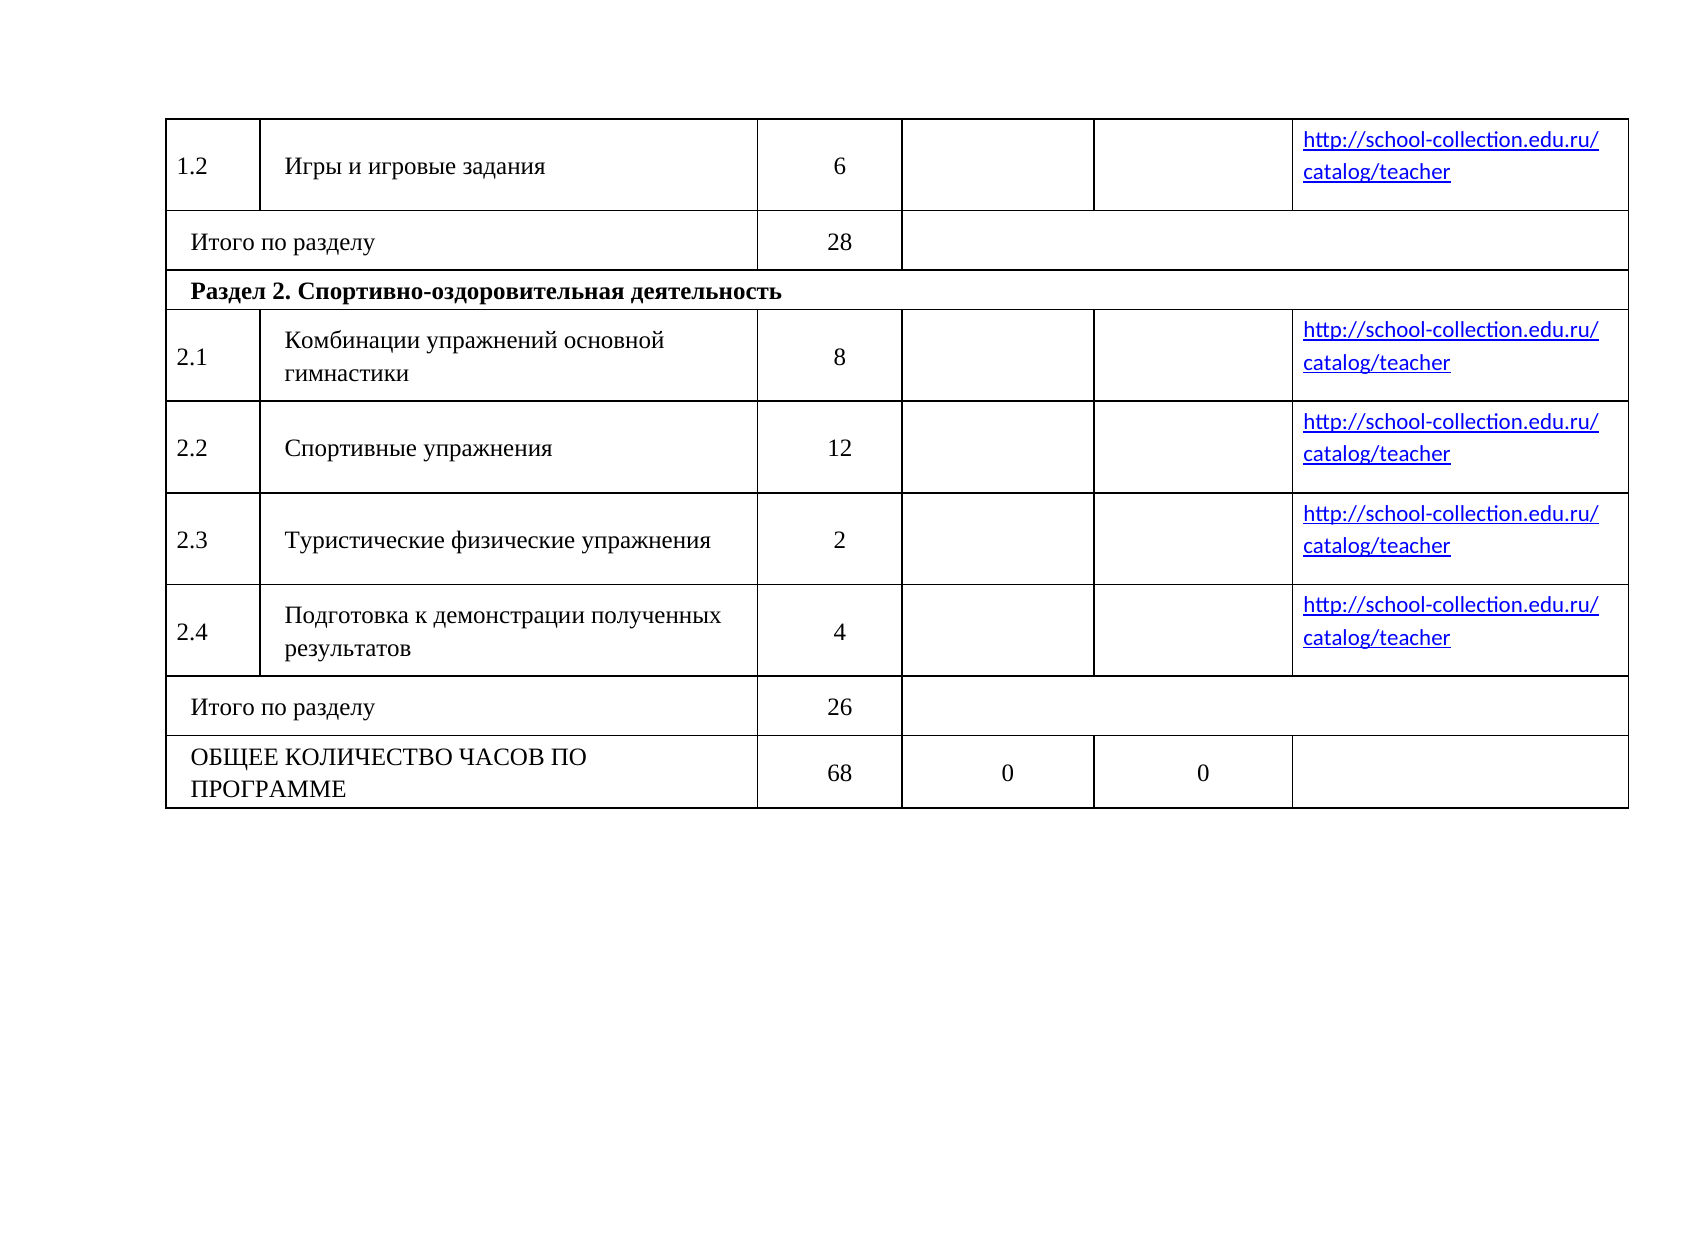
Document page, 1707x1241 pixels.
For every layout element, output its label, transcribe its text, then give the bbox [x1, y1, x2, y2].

table_cell 4 [758, 585, 901, 675]
table_cell http://school-collection.edu.ru/catalog/teacher [1293, 402, 1628, 492]
table_cell 2.1 [167, 310, 259, 400]
table_cell [1095, 310, 1292, 400]
table_cell [1095, 402, 1292, 492]
table_cell 0 [1095, 736, 1292, 807]
table_cell Туристические физические упражнения [261, 494, 757, 584]
table_cell [903, 585, 1093, 675]
table_cell http://school-collection.edu.ru/catalog/teacher [1293, 494, 1628, 584]
table_cell [1095, 585, 1292, 675]
table_cell Раздел 2. Спортивно-оздоровительная деятельность [167, 271, 1628, 309]
table_cell 26 [758, 677, 901, 735]
table_cell http://school-collection.edu.ru/catalog/teacher [1293, 585, 1628, 675]
table_cell 8 [758, 310, 901, 400]
table_cell [903, 211, 1628, 269]
table_cell [903, 402, 1093, 492]
table_cell Игры и игровые задания [261, 120, 757, 210]
table_cell [1095, 120, 1292, 210]
table_cell 2 [758, 494, 901, 584]
table_cell Подготовка к демонстрации полученных результатов [261, 585, 757, 675]
table_cell 1.2 [167, 120, 259, 210]
table_cell 0 [903, 736, 1093, 807]
table_cell 12 [758, 402, 901, 492]
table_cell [1293, 120, 1628, 210]
table_cell 28 [758, 211, 901, 269]
table_cell 2.3 [167, 494, 259, 584]
table_cell Итого по разделу [167, 677, 757, 735]
table_cell [903, 120, 1093, 210]
table_cell 2.2 [167, 402, 259, 492]
table_cell [903, 310, 1093, 400]
table_cell [903, 494, 1093, 584]
table_cell Спортивные упражнения [261, 402, 757, 492]
table_cell [903, 677, 1628, 735]
table_cell 68 [758, 736, 901, 807]
table_cell [1293, 736, 1628, 807]
table_cell [1095, 494, 1292, 584]
table_cell 6 [758, 120, 901, 210]
table_cell 2.4 [167, 585, 259, 675]
table_cell Итого по разделу [167, 211, 757, 269]
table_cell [1293, 310, 1628, 400]
table_cell Комбинации упражнений основной гимнастики [261, 310, 757, 400]
table_cell ОБЩЕЕ КОЛИЧЕСТВО ЧАСОВ ПО ПРОГРАММЕ [167, 736, 757, 807]
